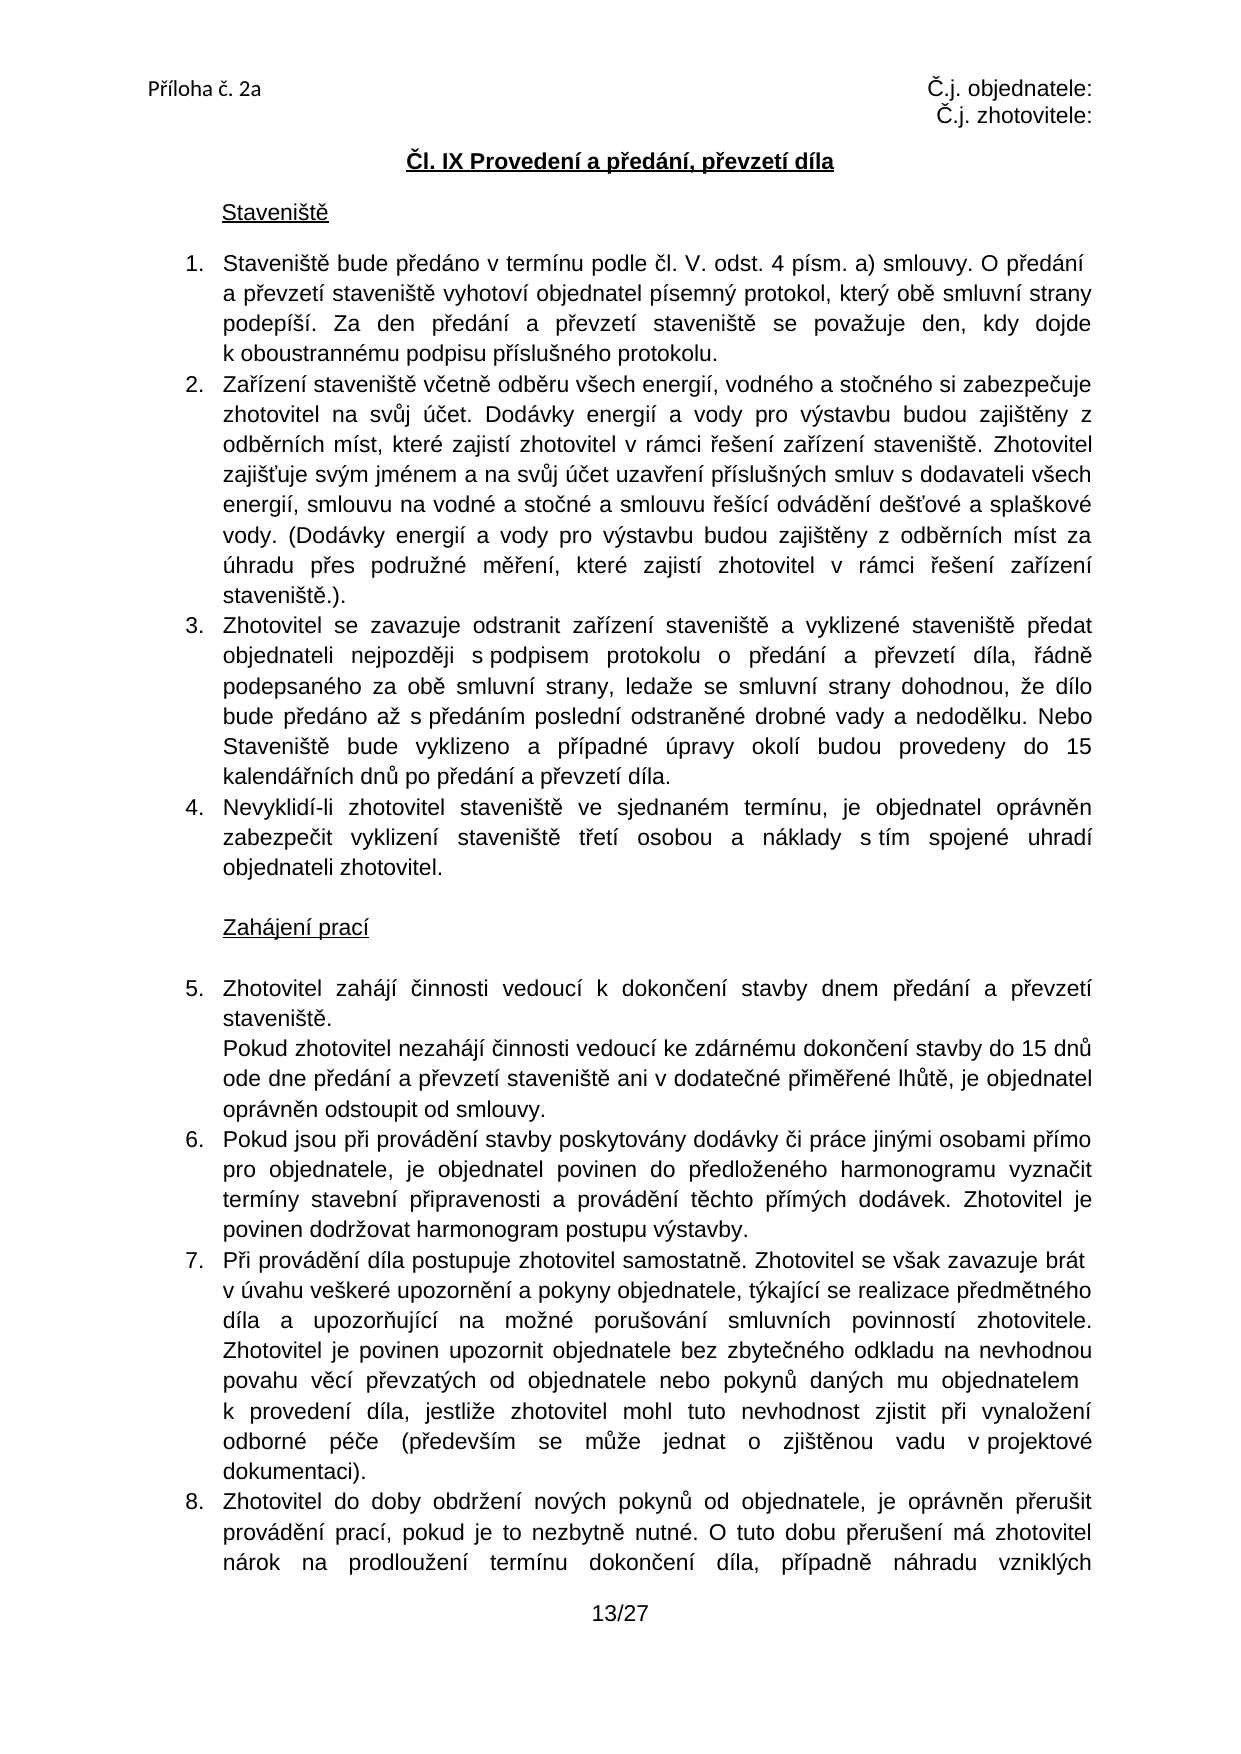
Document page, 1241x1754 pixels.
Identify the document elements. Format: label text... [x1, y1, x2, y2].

text Staveniště [148, 199, 1093, 225]
text Čl. IX Provedení a předání, převzetí díla [148, 148, 1093, 174]
list Pokud jsou při provádění stavby poskytovány dodávky či práce jinými osobami přímo pro objednatele, je objednatel povinen do předloženého harmonogramu vyznačit termíny stavební připravenosti a provádění těchto přímých dodávek. Zhotovitel je povinen dodržovat harmonogram postupu výstavby. [185, 1126, 1093, 1243]
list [185, 1488, 1093, 1575]
list Zahájení prací [223, 914, 1093, 941]
list Zařízení staveniště včetně odběru všech energií, vodného a stočného si zabezpečuje zhotovitel na svůj účet. Dodávky energií a vody pro výstavbu budou zajištěny z odběrních míst, které zajistí zhotovitel v rámci řešení zařízení staveniště. Zhotovitel zajišťuje svým jménem a na svůj účet uzavření příslušných smluv s dodavateli všech energií, smlouvu na vodné a stočné a smlouvu řešící odvádění dešťové a splaškové vody. (Dodávky energií a vody pro výstavbu budou zajištěny z odběrních míst za úhradu přes podružné měření, které zajistí zhotovitel v rámci řešení zařízení staveniště.). [185, 371, 1093, 608]
list Zhotovitel zahájí činnosti vedoucí k dokončení stavby dnem předání a převzetí staveniště. Pokud zhotovitel nezahájí činnosti vedoucí ke zdárnému dokončení stavby do 15 dnů ode dne předání a převzetí staveniště ani v dodatečné přiměřené lhůtě, je objednatel oprávněn odstoupit od smlouvy. [185, 975, 1093, 1122]
list Při provádění díla postupuje zhotovitel samostatně. Zhotovitel se však zavazuje brát v úvahu veškeré upozornění a pokyny objednatele, týkající se realizace předmětného díla a upozorňující na možné porušování smluvních povinností zhotovitele. Zhotovitel je povinen upozornit objednatele bez zbytečného odkladu na nevhodnou povahu věcí převzatých od objednatele nebo pokynů daných mu objednatelem k provedení díla, jestliže zhotovitel mohl tuto nevhodnost zjistit při vynaložení odborné péče (především se může jednat o zjištěnou vadu v projektové dokumentaci). [185, 1247, 1093, 1484]
list Staveniště bude předáno v termínu podle čl. V. odst. 4 písm. a) smlouvy. O předání a převzetí staveniště vyhotoví objednatel písemný protokol, který obě smluvní strany podepíší. Za den předání a převzetí staveniště se považuje den, kdy dojde k oboustrannému podpisu příslušného protokolu. [185, 250, 1093, 367]
list Zhotovitel se zavazuje odstranit zařízení staveniště a vyklizené staveniště předat objednateli nejpozději s podpisem protokolu o předání a převzetí díla, řádně podepsaného za obě smluvní strany, ledaže se smluvní strany dohodnou, že dílo bude předáno až s předáním poslední odstraněné drobné vady a nedodělku. Nebo Staveniště bude vyklizeno a případné úpravy okolí budou provedeny do 15 kalendářních dnů po předání a převzetí díla. [185, 612, 1093, 789]
list Nevyklidí-li zhotovitel staveniště ve sjednaném termínu, je objednatel oprávněn zabezpečit vyklizení staveniště třetí osobou a náklady s tím spojené uhradí objednateli zhotovitel. [185, 793, 1093, 880]
